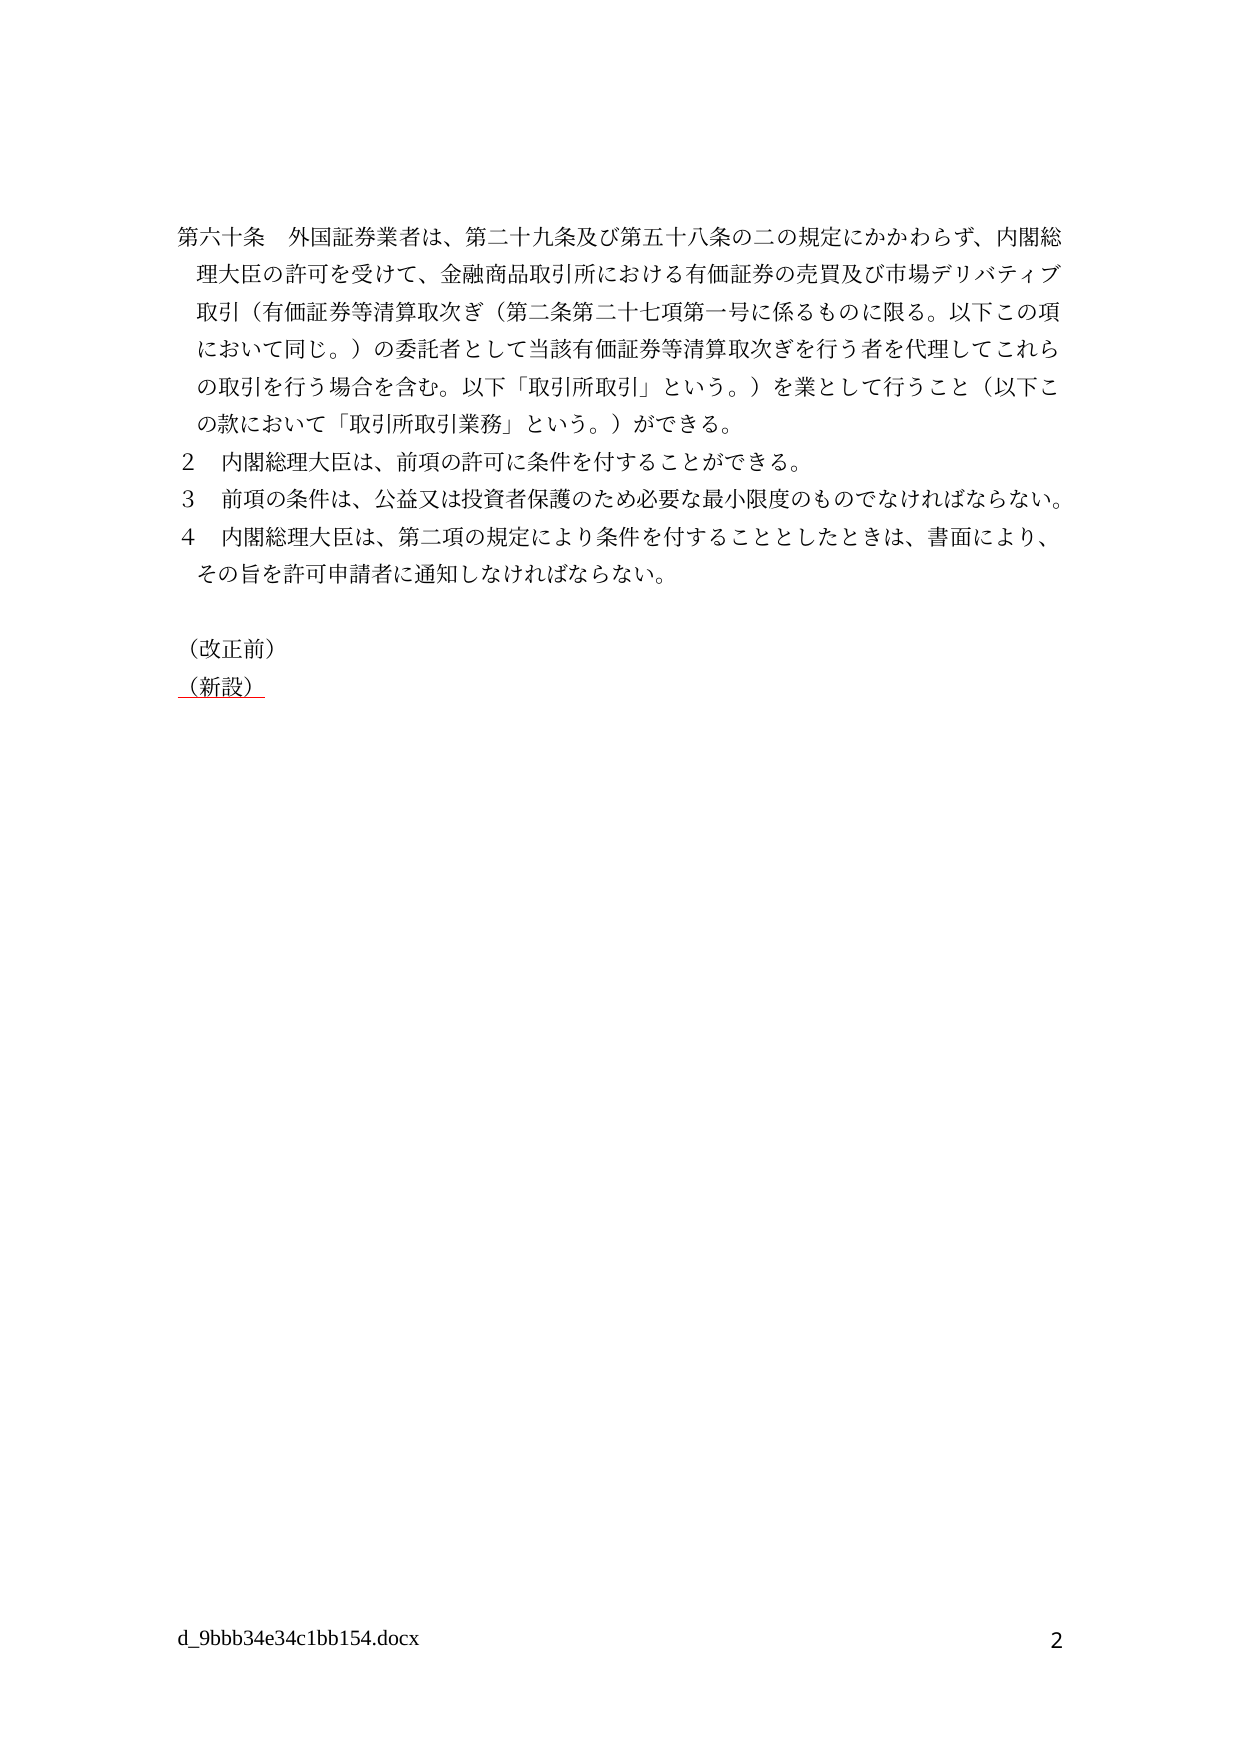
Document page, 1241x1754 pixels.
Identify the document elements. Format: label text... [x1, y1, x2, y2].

text 第六十条 外国証券業者は、第二十九条及び第五十八条の二の規定にかかわらず、内閣総理大臣の許可を受けて、金融商品取引所における有価証券の売買及び市場デリバティブ取引（有価証券等清算取次ぎ（第二条第二十七項第一号に係るものに限る。以下この項において同じ。）の委託者として当該有価証券等清算取次ぎを行う者を代理してこれらの取引を行う場合を含む。以下「取引所取引」という。）を業として行うこと（以下この款において「取引所取引業務」という。）ができる。 [177, 217, 1063, 442]
text ４ 内閣総理大臣は、第二項の規定により条件を付することとしたときは、書面により、その旨を許可申請者に通知しなければならない。 [177, 517, 1063, 592]
text ２ 内閣総理大臣は、前項の許可に条件を付することができる。 [177, 442, 1063, 479]
text ３ 前項の条件は、公益又は投資者保護のため必要な最小限度のものでなければならない。 [177, 479, 1063, 517]
text （新設） [177, 667, 1063, 704]
text （改正前） [177, 629, 1063, 667]
